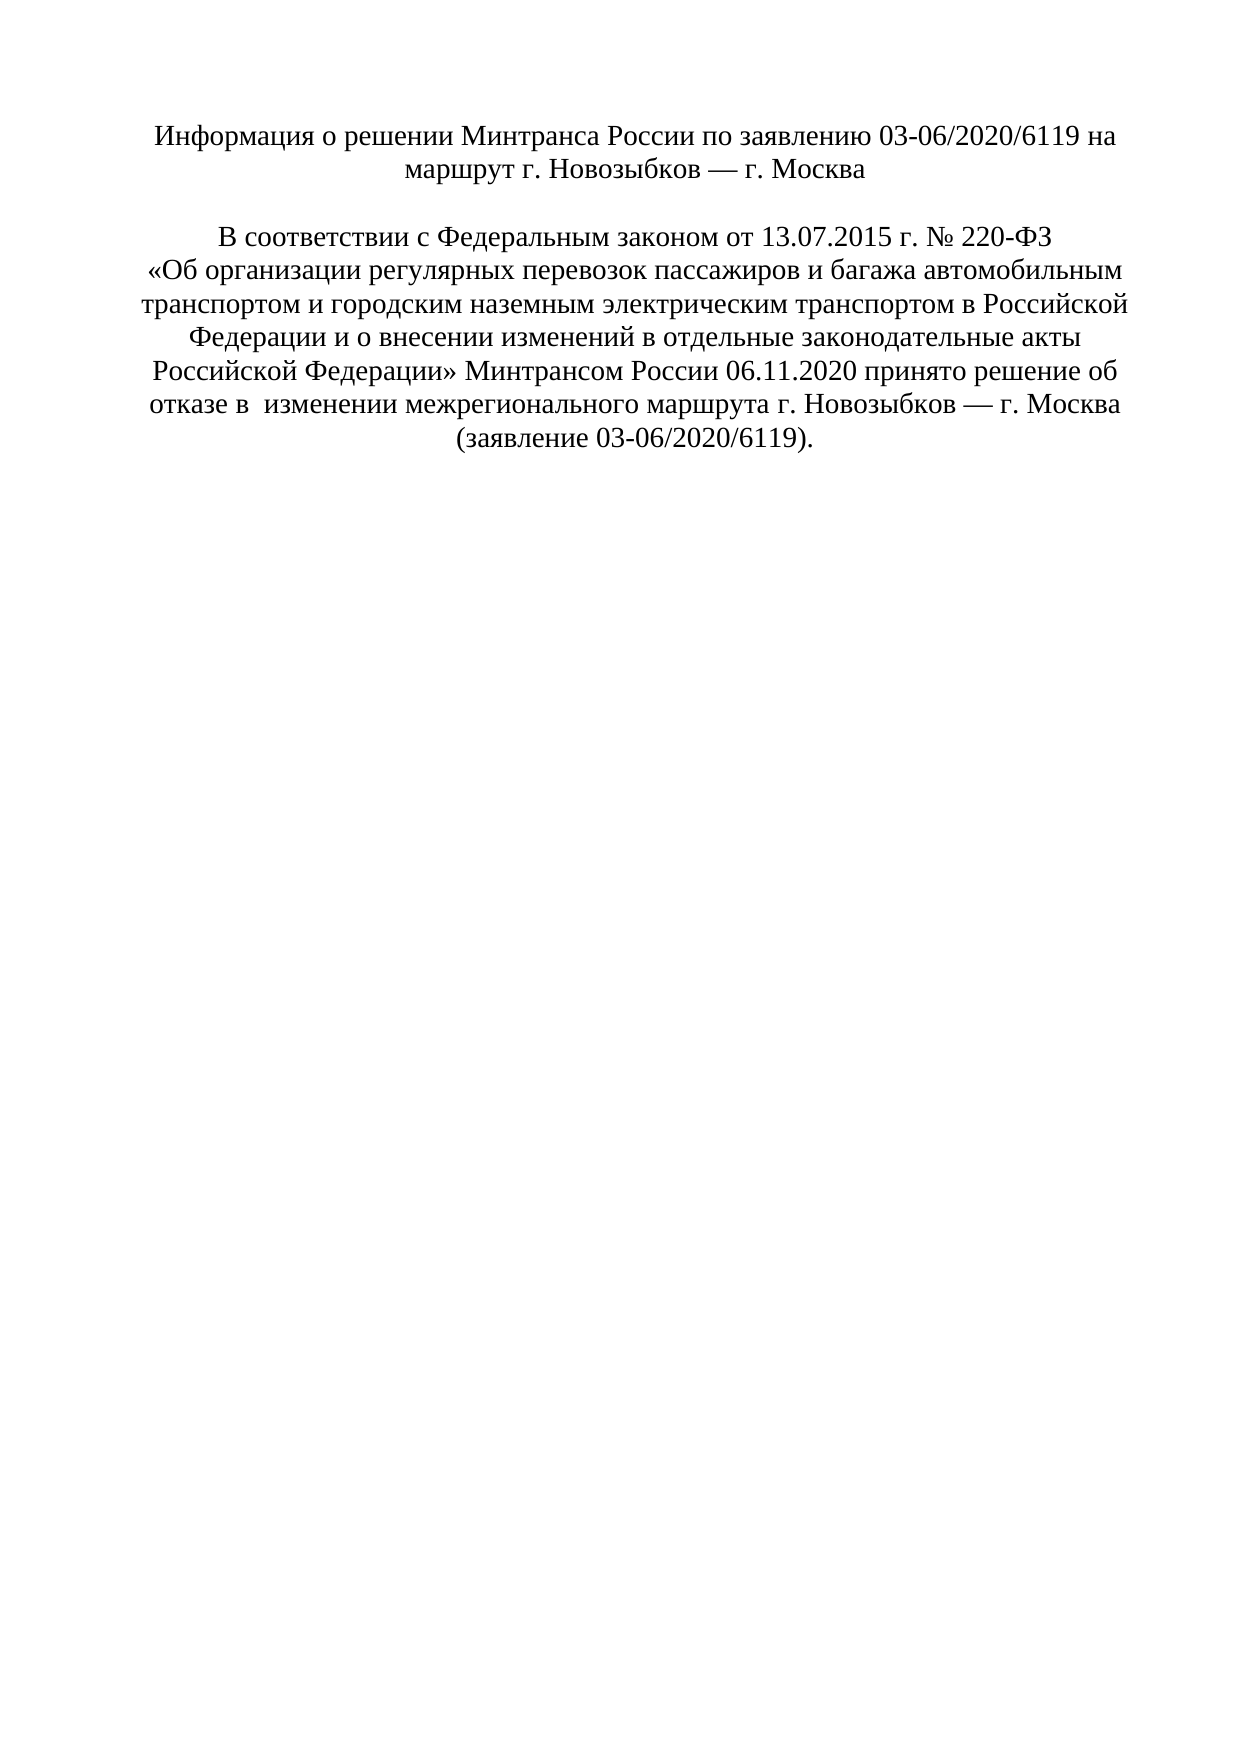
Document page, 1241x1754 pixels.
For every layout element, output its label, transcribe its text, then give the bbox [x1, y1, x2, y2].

text В соответствии с Федеральным законом от 13.07.2015 г. № 220-ФЗ «Об организации регулярных перевозок пассажиров и багажа автомобильным транспортом и городским наземным электрическим транспортом в Российской Федерации и о внесении изменений в отдельные законодательные акты Российской Федерации» Минтрансом России 06.11.2020 принято решение об отказе в изменении межрегионального маршрута г. Новозыбков — г. Москва (заявление 03-06/2020/6119). [118, 219, 1152, 453]
text Информация о решении Минтранса России по заявлению 03-06/2020/6119 на маршрут г. Новозыбков — г. Москва [118, 118, 1152, 185]
